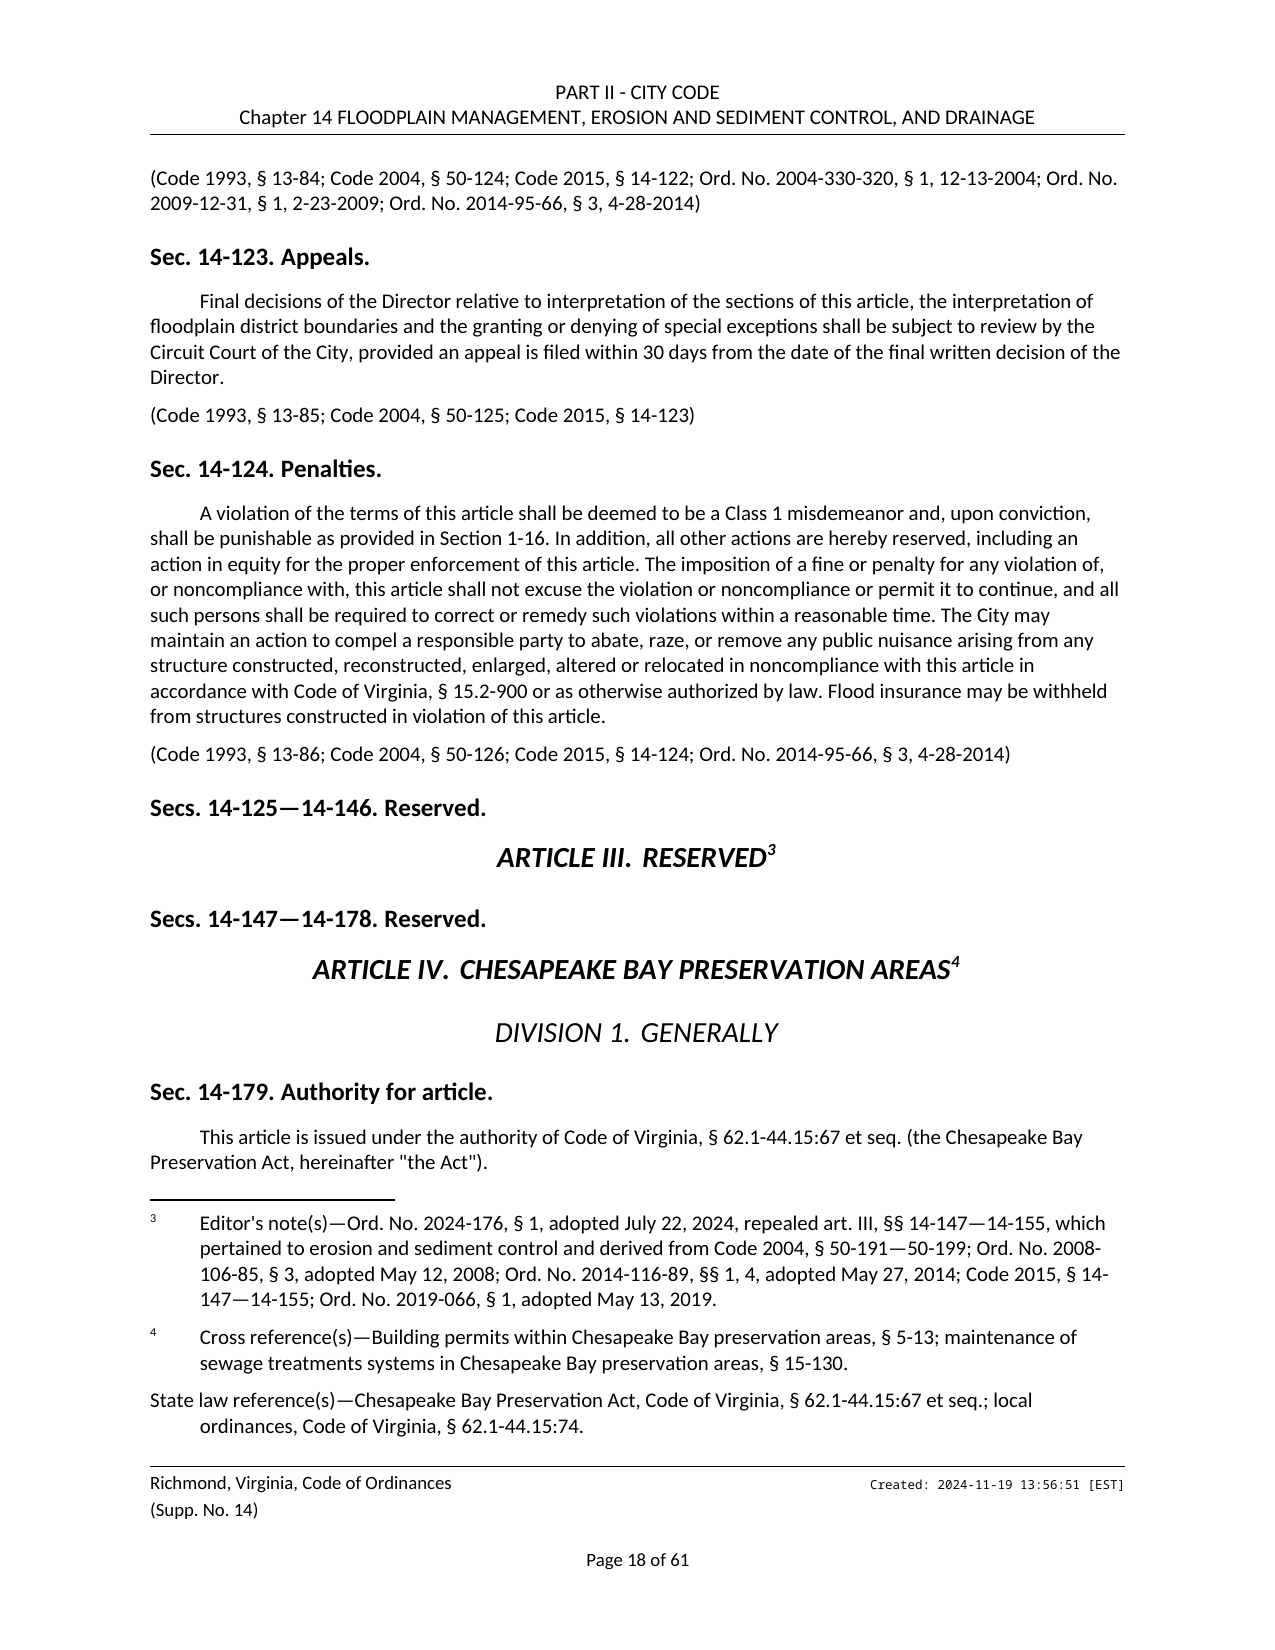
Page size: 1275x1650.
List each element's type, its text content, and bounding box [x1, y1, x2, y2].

subtitle DIVISION 1. GENERALLY [150, 1014, 1125, 1050]
text Sec. 14-123. Appeals. [150, 241, 1125, 271]
text (Code 1993, § 13-86; Code 2004, § 50-126; Code 2015, § 14-124; Ord. No. 2014-95-66, § 3, 4-28-2014) [150, 741, 1125, 767]
text Secs. 14-125—14-146. Reserved. [150, 792, 1125, 822]
text Secs. 14-147—14-178. Reserved. [150, 903, 1125, 934]
text (Code 1993, § 13-84; Code 2004, § 50-124; Code 2015, § 14-122; Ord. No. 2004-330-320, § 1, 12-13-2004; Ord. No. 2009-12-31, § 1, 2-23-2009; Ord. No. 2014-95-66, § 3, 4-28-2014) [150, 165, 1125, 216]
text This article is issued under the authority of Code of Virginia, § 62.1-44.15:67 et seq. (the Chesapeake Bay Preservation Act, hereinafter "the Act"). [150, 1124, 1125, 1175]
text Final decisions of the Director relative to interpretation of the sections of this article, the interpretation of floodplain district boundaries and the granting or denying of special exceptions shall be subject to review by the Circuit Court of the City, provided an appeal is filed within 30 days from the date of the final written decision of the Director. [150, 288, 1125, 390]
text A violation of the terms of this article shall be deemed to be a Class 1 misdemeanor and, upon conviction, shall be punishable as provided in Section 1-16. In addition, all other actions are hereby reserved, including an action in equity for the proper enforcement of this article. The imposition of a fine or penalty for any violation of, or noncompliance with, this article shall not excuse the violation or noncompliance or permit it to continue, and all such persons shall be required to correct or remedy such violations within a reasonable time. The City may maintain an action to compel a responsible party to abate, raze, or remove any public nuisance arising from any structure constructed, reconstructed, enlarged, altered or relocated in noncompliance with this article in accordance with Code of Virginia, § 15.2-900 or as otherwise authorized by law. Flood insurance may be withheld from structures constructed in violation of this article. [150, 500, 1125, 729]
text Sec. 14-179. Authority for article. [150, 1076, 1125, 1107]
subtitle ARTICLE III. RESERVED [150, 839, 1125, 875]
text Sec. 14-124. Penalties. [150, 453, 1125, 483]
text (Code 1993, § 13-85; Code 2004, § 50-125; Code 2015, § 14-123) [150, 402, 1125, 428]
subtitle ARTICLE IV. CHESAPEAKE BAY PRESERVATION AREAS [150, 951, 1125, 986]
